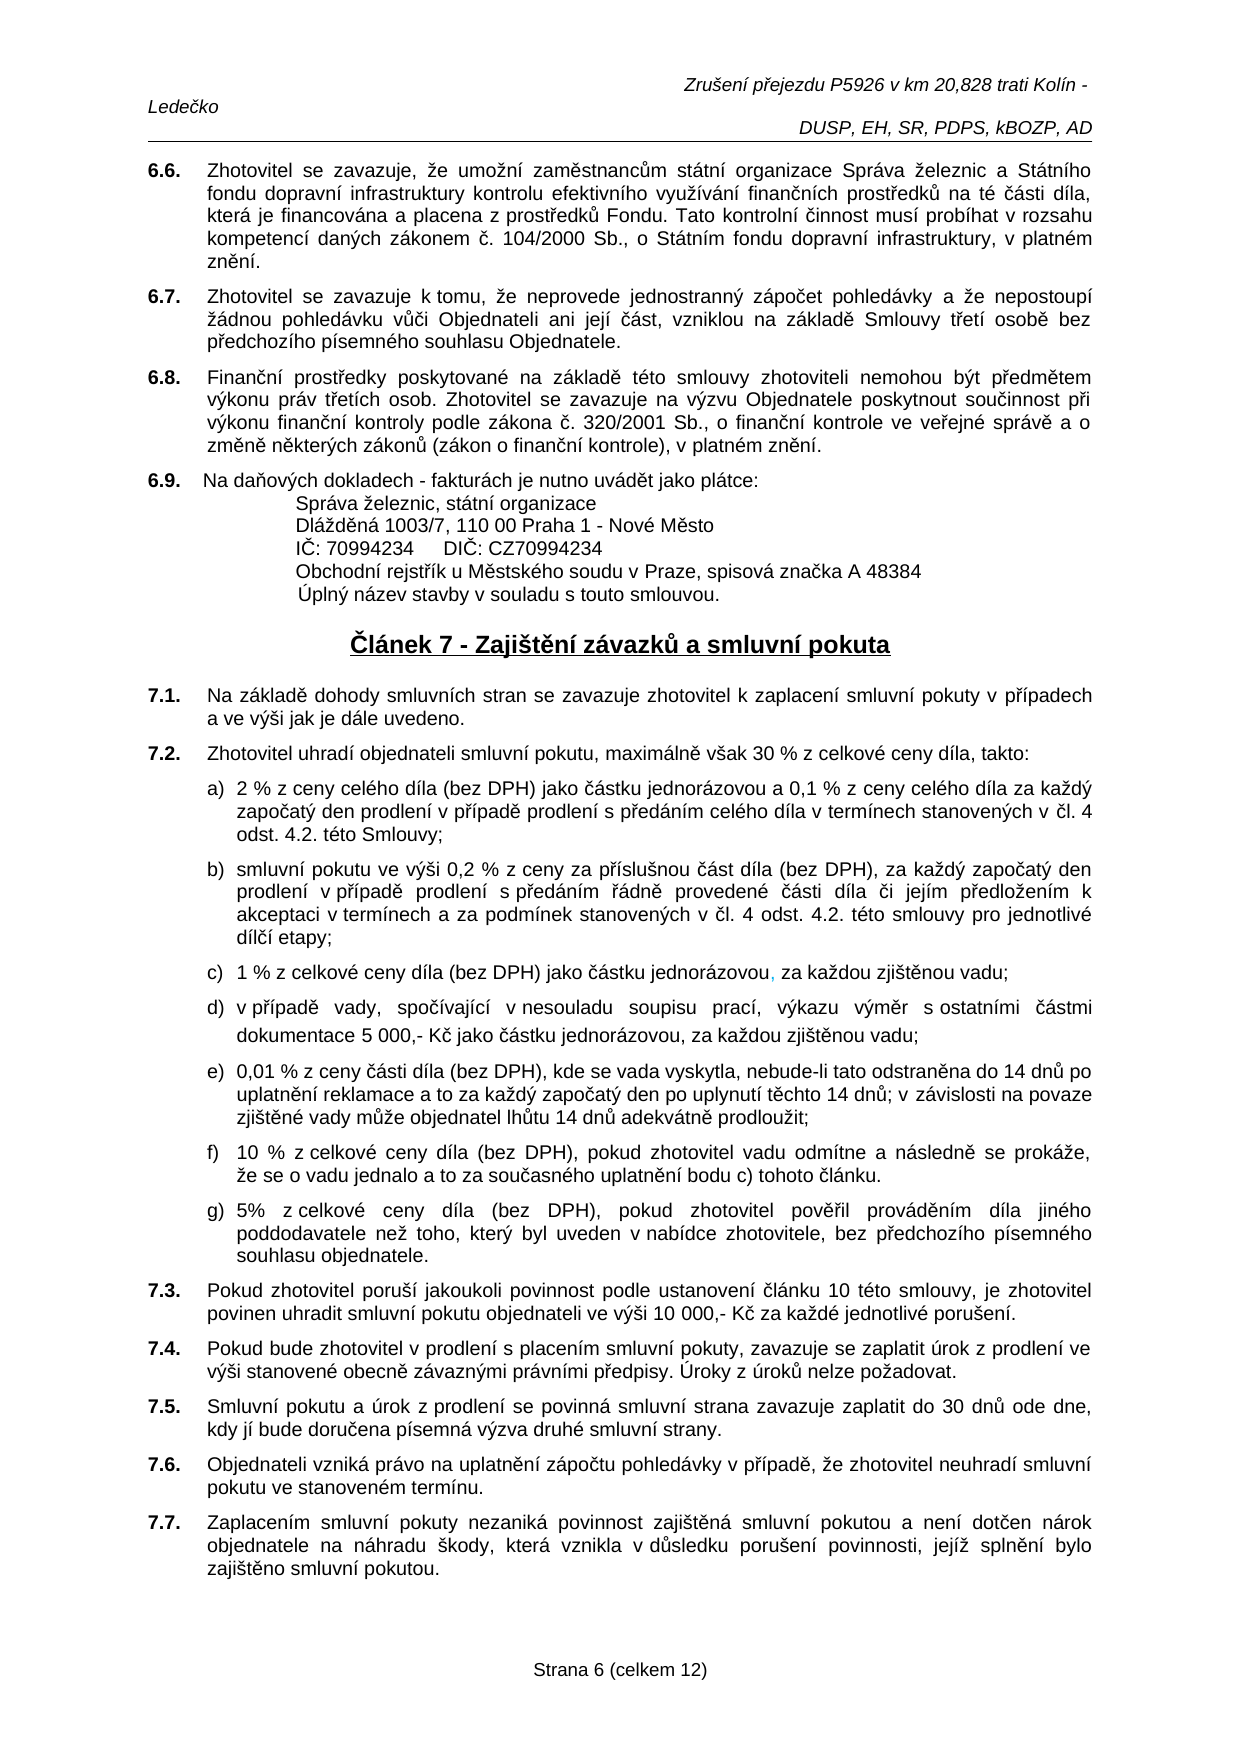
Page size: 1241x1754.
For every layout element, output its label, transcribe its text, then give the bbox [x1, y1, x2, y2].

text e) 0,01 % z ceny části díla (bez DPH), kde se vada vyskytla, nebude-li tato odstraněna do 14 dnů po uplatnění reklamace a to za každý započatý den po uplynutí těchto 14 dnů; v závislosti na povaze zjištěné vady může objednatel lhůtu 14 dnů adekvátně prodloužit; [207, 1060, 1092, 1128]
subtitle 7.2. Zhotovitel uhradí objednateli smluvní pokutu, maximálně však 30 % z celkové ceny díla, takto: [148, 742, 1092, 764]
text 7.5. Smluvní pokutu a úrok z prodlení se povinná smluvní strana zavazuje zaplatit do 30 dnů ode dne, kdy jí bude doručena písemná výzva druhé smluvní strany. [148, 1395, 1092, 1441]
text 7.1. Na základě dohody smluvních stran se zavazuje zhotovitel k zaplacení smluvní pokuty v případech a ve výši jak je dále uvedeno. [148, 684, 1092, 729]
text Správa železnic, státní organizace [148, 492, 1092, 514]
text 7.6. Objednateli vzniká právo na uplatnění zápočtu pohledávky v případě, že zhotovitel neuhradí smluvní pokutu ve stanoveném termínu. [148, 1453, 1092, 1498]
text 6.8. Finanční prostředky poskytované na základě této smlouvy zhotoviteli nemohou být předmětem výkonu práv třetích osob. Zhotovitel se zavazuje na výzvu Objednatele poskytnout součinnost při výkonu finanční kontroly podle zákona č. 320/2001 Sb., o finanční kontrole ve veřejné správě a o změně některých zákonů (zákon o finanční kontrole), v platném znění. [148, 366, 1092, 456]
text 7.3. Pokud zhotovitel poruší jakoukoli povinnost podle ustanovení článku 10 této smlouvy, je zhotovitel povinen uhradit smluvní pokutu objednateli ve výši 10 000,- Kč za každé jednotlivé porušení. [148, 1279, 1092, 1325]
text 7.4. Pokud bude zhotovitel v prodlení s placením smluvní pokuty, zavazuje se zaplatit úrok z prodlení ve výši stanovené obecně závaznými právními předpisy. Úroky z úroků nelze požadovat. [148, 1337, 1092, 1383]
subtitle Článek 7 - Zajištění závazků a smluvní pokuta [148, 630, 1092, 659]
text f) 10 % z celkové ceny díla (bez DPH), pokud zhotovitel vadu odmítne a následně se prokáže, že se o vadu jednalo a to za současného uplatnění bodu c) tohoto článku. [207, 1141, 1092, 1186]
text b) smluvní pokutu ve výši 0,2 % z ceny za příslušnou část díla (bez DPH), za každý započatý den prodlení v případě prodlení s předáním řádně provedené části díla či jejím předložením k akceptaci v termínech a za podmínek stanovených v čl. 4 odst. 4.2. této smlouvy pro jednotlivé dílčí etapy; [207, 858, 1092, 948]
text d) v případě vady, spočívající v nesouladu soupisu prací, výkazu výměr s ostatními částmi dokumentace 5 000,- Kč jako částku jednorázovou, za každou zjištěnou vadu; [207, 996, 1092, 1048]
text 6.7. Zhotovitel se zavazuje k tomu, že neprovede jednostranný zápočet pohledávky a že nepostoupí žádnou pohledávku vůči Objednateli ani její část, vzniklou na základě Smlouvy třetí osobě bez předchozího písemného souhlasu Objednatele. [148, 285, 1092, 353]
text 7.7. Zaplacením smluvní pokuty nezaniká povinnost zajištěná smluvní pokutou a není dotčen nárok objednatele na náhradu škody, která vznikla v důsledku porušení povinnosti, jejíž splnění bylo zajištěno smluvní pokutou. [148, 1511, 1092, 1579]
text 6.6. Zhotovitel se zavazuje, že umožní zaměstnancům státní organizace Správa železnic a Státního fondu dopravní infrastruktury kontrolu efektivního využívání finančních prostředků na té části díla, která je financována a placena z prostředků Fondu. Tato kontrolní činnost musí probíhat v rozsahu kompetencí daných zákonem č. 104/2000 Sb., o Státním fondu dopravní infrastruktury, v platném znění. [148, 159, 1092, 272]
text IČ: 70994234 DIČ: CZ70994234 [148, 537, 1092, 560]
text Úplný název stavby v souladu s touto smlouvou. [148, 582, 1092, 605]
text Obchodní rejstřík u Městského soudu v Praze, spisová značka A 48384 [148, 560, 1092, 582]
text g) 5% z celkové ceny díla (bez DPH), pokud zhotovitel pověřil prováděním díla jiného poddodavatele než toho, který byl uveden v nabídce zhotovitele, bez předchozího písemného souhlasu objednatele. [207, 1199, 1092, 1267]
text a) 2 % z ceny celého díla (bez DPH) jako částku jednorázovou a 0,1 % z ceny celého díla za každý započatý den prodlení v případě prodlení s předáním celého díla v termínech stanovených v čl. 4 odst. 4.2. této Smlouvy; [207, 777, 1092, 845]
text Dlážděná 1003/7, 110 00 Praha 1 - Nové Město [148, 514, 1092, 537]
text 6.9. Na daňových dokladech - fakturách je nutno uvádět jako plátce: [148, 469, 1092, 492]
text c) 1 % z celkové ceny díla (bez DPH) jako částku jednorázovou, za každou zjištěnou vadu; [207, 961, 1092, 984]
